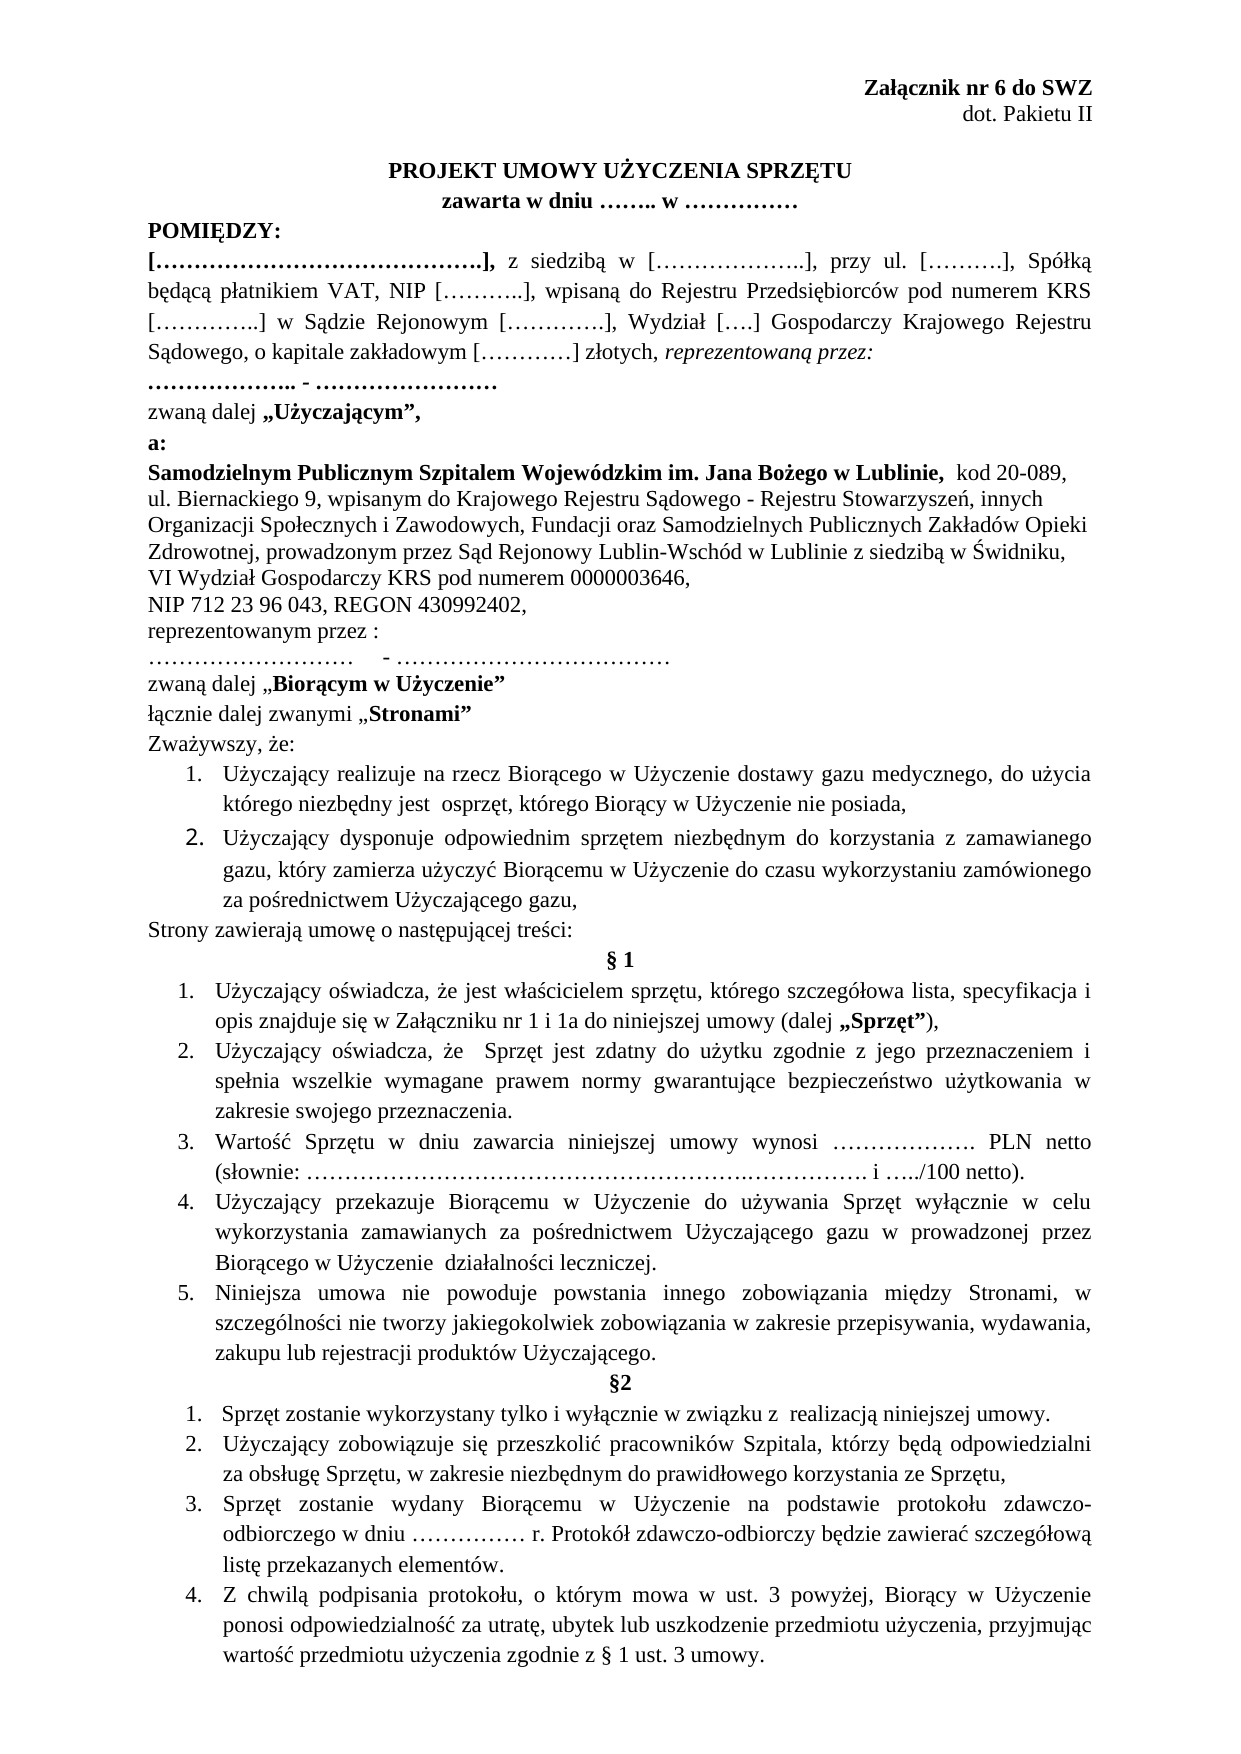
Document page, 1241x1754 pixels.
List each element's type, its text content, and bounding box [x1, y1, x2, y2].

text POMIĘDZY: [148, 217, 1093, 243]
list Sprzęt zostanie wydany Biorącemu w Użyczenie na podstawie protokołu zdawczo-odbiorczego w dniu …………… r. Protokół zdawczo-odbiorczy będzie zawierać szczegółową listę przekazanych elementów. [185, 1490, 1093, 1577]
text Strony zawierają umowę o następującej treści: [148, 916, 1093, 943]
list Użyczający dysponuje odpowiednim sprzętem niezbędnym do korzystania z zamawianego gazu, który zamierza użyczyć Biorącemu w Użyczenie do czasu wykorzystaniu zamówionego za pośrednictwem Użyczającego gazu, [185, 821, 1093, 912]
list Niniejsza umowa nie powoduje powstania innego zobowiązania między Stronami, w szczególności nie tworzy jakiegokolwiek zobowiązania w zakresie przepisywania, wydawania, zakupu lub rejestracji produktów Użyczającego. [177, 1279, 1093, 1366]
list Użyczający zobowiązuje się przeszkolić pracowników Szpitala, którzy będą odpowiedzialni za obsługę Sprzętu, w zakresie niezbędnym do prawidłowego korzystania ze Sprzętu, [185, 1430, 1093, 1486]
text Samodzielnym Publicznym Szpitalem Wojewódzkim im. Jana Bożego w Lublinie, kod 20-089, ul. Biernackiego 9, wpisanym do Krajowego Rejestru Sądowego - Rejestru Stowarzyszeń, innych Organizacji Społecznych i Zawodowych, Fundacji oraz Samodzielnych Publicznych Zakładów Opieki Zdrowotnej, prowadzonym przez Sąd Rejonowy Lublin-Wschód w Lublinie z siedzibą w Świdniku, VI Wydział Gospodarczy KRS pod numerem 0000003646, [148, 459, 1093, 591]
text […………………………………….], z siedzibą w [………………..], przy ul. [……….], Spółką będącą płatnikiem VAT, NIP [………..], wpisaną do Rejestru Przedsiębiorców pod numerem KRS […………..] w Sądzie Rejonowym [………….], Wydział [….] Gospodarczy Krajowego Rejestru Sądowego, o kapitale zakładowym […………] złotych, reprezentowaną przez: [148, 247, 1093, 364]
text a: [148, 429, 1093, 455]
list Z chwilą podpisania protokołu, o którym mowa w ust. 3 powyżej, Biorący w Użyczenie ponosi odpowiedzialność za utratę, ubytek lub uszkodzenie przedmiotu użyczenia, przyjmując wartość przedmiotu użyczenia zgodnie z § 1 ust. 3 umowy. [185, 1581, 1093, 1668]
list Wartość Sprzętu w dniu zawarcia niniejszej umowy wynosi ………………. PLN netto (słownie: ………………………………………………….……………. i …../100 netto). [177, 1128, 1093, 1184]
list Użyczający oświadcza, że Sprzęt jest zdatny do użytku zgodnie z jego przeznaczeniem i spełnia wszelkie wymagane prawem normy gwarantujące bezpieczeństwo użytkowania w zakresie swojego przeznaczenia. [177, 1037, 1093, 1124]
text § 1 [148, 946, 1093, 973]
text ……………….. - …………………… [148, 368, 1093, 394]
title zawarta w dniu …….. w …………… [148, 187, 1093, 213]
text ……………………… - ……………………………… [148, 643, 1093, 670]
text dot. Pakietu II [148, 100, 1093, 127]
list Użyczający oświadcza, że jest właścicielem sprzętu, którego szczegółowa lista, specyfikacja i opis znajduje się w Załączniku nr 1 i 1a do niniejszej umowy (dalej „Sprzęt”), [177, 977, 1093, 1033]
text łącznie dalej zwanymi „Stronami” [148, 700, 1093, 726]
list Użyczający realizuje na rzecz Biorącego w Użyczenie dostawy gazu medycznego, do użycia którego niezbędny jest osprzęt, którego Biorący w Użyczenie nie posiada, [185, 760, 1093, 817]
title PROJEKT UMOWY UŻYCZENIA SPRZĘTU [148, 157, 1093, 183]
text §2 [148, 1369, 1093, 1396]
text Załącznik nr 6 do SWZ [148, 74, 1093, 100]
list Użyczający przekazuje Biorącemu w Użyczenie do używania Sprzęt wyłącznie w celu wykorzystania zamawianych za pośrednictwem Użyczającego gazu w prowadzonej przez Biorącego w Użyczenie działalności leczniczej. [177, 1188, 1093, 1275]
text zwaną dalej „Użyczającym”, [148, 398, 1093, 425]
list Sprzęt zostanie wykorzystany tylko i wyłącznie w związku z realizacją niniejszej umowy. [185, 1399, 1093, 1426]
text Zważywszy, że: [148, 730, 1093, 756]
text NIP 712 23 96 043, REGON 430992402, [148, 591, 1093, 617]
text reprezentowanym przez : [148, 617, 1093, 643]
text zwaną dalej „Biorącym w Użyczenie” [148, 670, 1093, 696]
